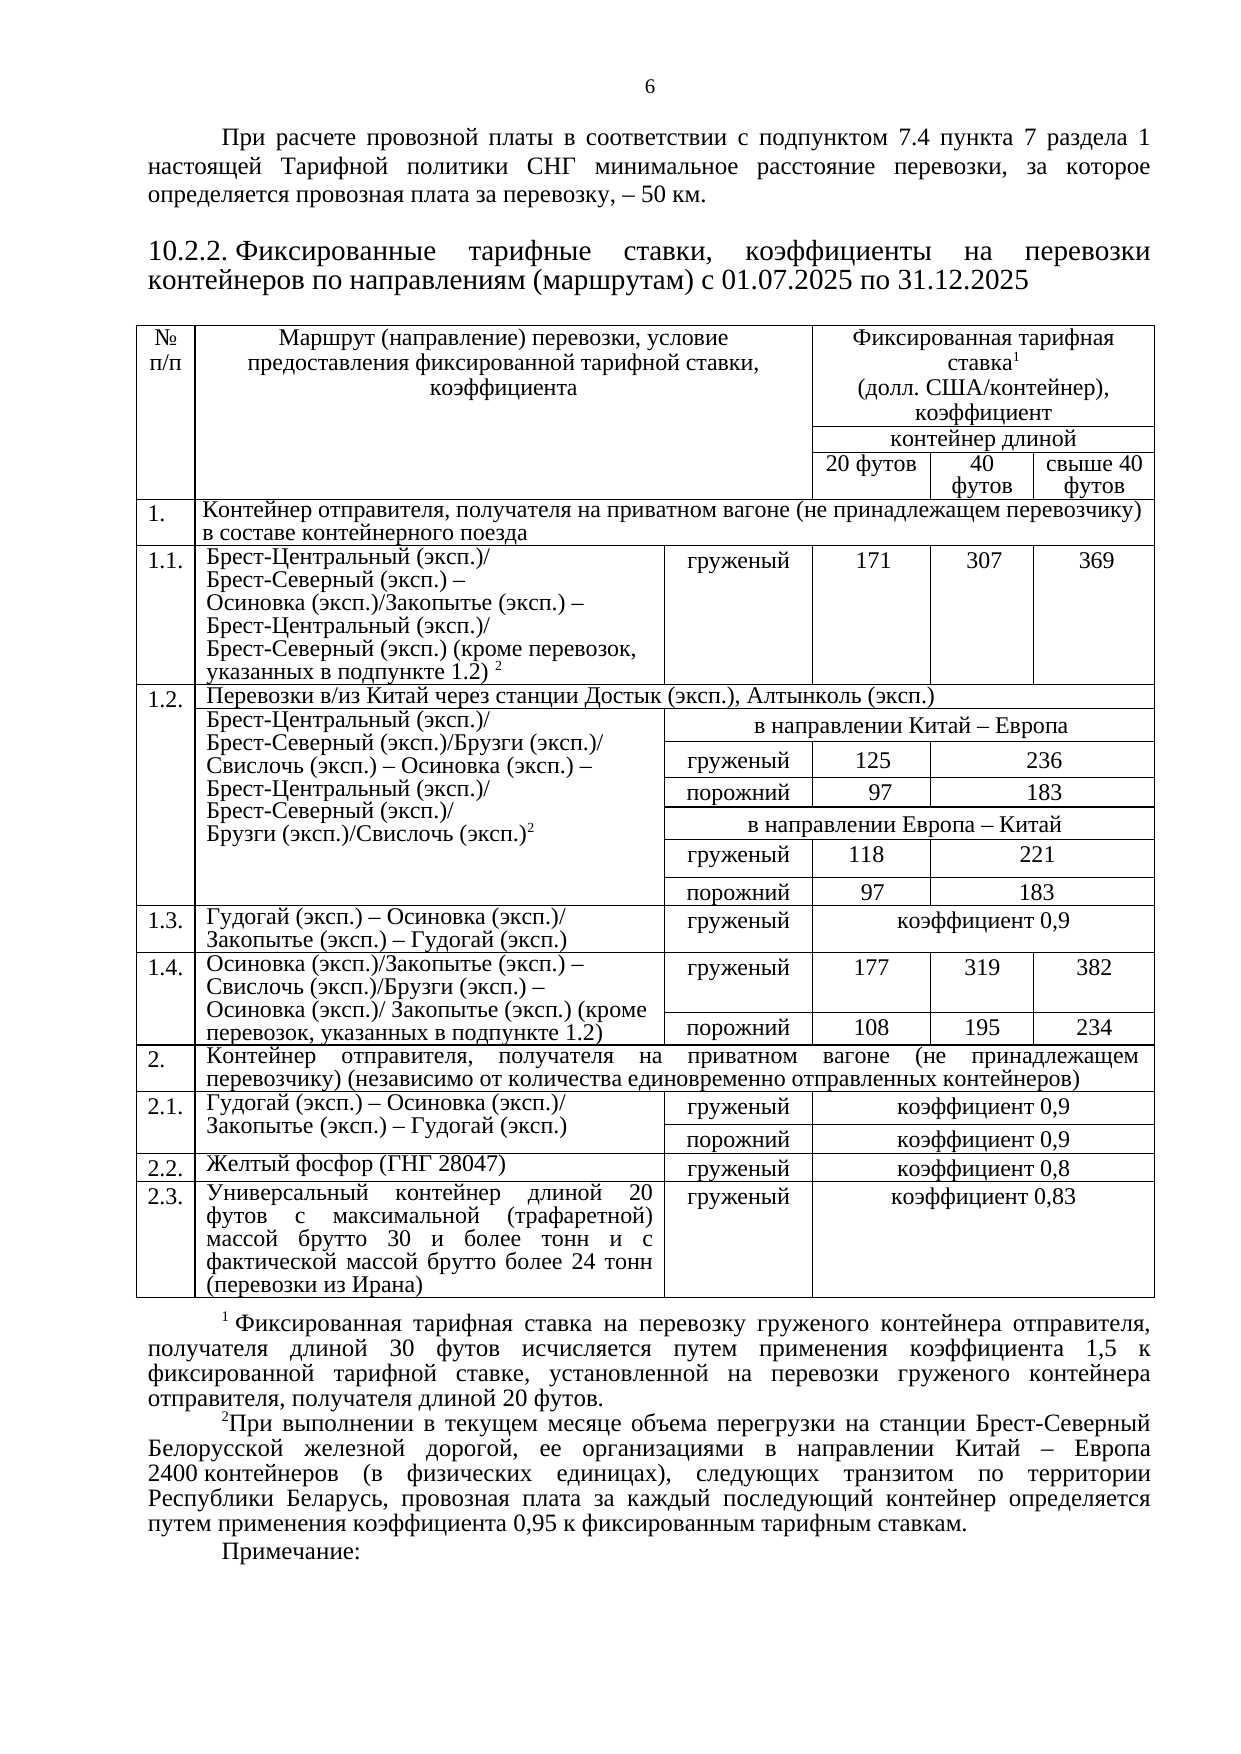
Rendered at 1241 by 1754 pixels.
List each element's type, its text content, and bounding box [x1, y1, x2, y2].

text 1 Фиксированная тарифная ставка на перевозку груженого контейнера отправителя, получателя длиной 30 футов исчисляется путем применения коэффициента 1,5 к фиксированной тарифной ставке, установленной на перевозки груженого контейнера отправителя, получателя длиной 20 футов. [148, 1311, 1152, 1411]
table_cell Универсальный контейнер длиной 20 футов с максимальной (трафаретной) массой брутто 30 и более тонн и с фактической массой брутто более 24 тонн (перевозки из Ирана) [196, 1182, 664, 1297]
text Примечание: [148, 1536, 1152, 1565]
table_cell груженый [665, 1154, 812, 1181]
table_cell 97 [813, 878, 930, 905]
table_cell контейнер длиной [813, 427, 1154, 452]
table_cell 2. [137, 1046, 194, 1091]
table_header Фиксированная тарифная ставка1 (долл. США/контейнер), коэффициент [813, 326, 1154, 426]
table_cell 108 [813, 1013, 930, 1044]
table_cell груженый [665, 1092, 812, 1124]
table_cell 2.1. [137, 1092, 194, 1152]
table_cell порожний [665, 1125, 812, 1152]
table_cell 1.3. [137, 906, 194, 952]
table_cell порожний [665, 778, 812, 806]
table_cell 382 [1034, 953, 1154, 1012]
table_cell груженый [665, 1182, 812, 1297]
table_cell груженый [665, 953, 812, 1012]
table_cell Брест-Центральный (эксп.)/ Брест-Северный (эксп.)/Брузги (эксп.)/ Свислочь (эксп.) – Осиновка (эксп.) – Брест-Центральный (эксп.)/ Брест-Северный (эксп.)/ Брузги (эксп.)/Свислочь (эксп.)2 [196, 709, 664, 905]
table_cell в направлении Китай – Европа [665, 709, 1154, 741]
table_cell коэффициент 0,83 [813, 1182, 1154, 1297]
table_cell Перевозки в/из Китай через станции Достык (эксп.), Алтынколь (эксп.) [196, 685, 1154, 708]
table_cell 183 [931, 778, 1154, 806]
table_cell коэффициент 0,9 [813, 1092, 1154, 1124]
table_cell порожний [665, 878, 812, 905]
table_cell 20 футов [813, 453, 930, 498]
table_cell 1.1. [137, 546, 194, 684]
table_cell порожний [665, 1013, 812, 1044]
text 2При выполнении в текущем месяце объема перегрузки на станции Брест-Северный Белорусской железной дорогой, ее организациями в направлении Китай – Европа 2400 контейнеров (в физических единицах), следующих транзитом по территории Республики Беларусь, провозная плата за каждый последующий контейнер определяется путем применения коэффициента 0,95 к фиксированным тарифным ставкам. [148, 1411, 1152, 1536]
table_cell 369 [1034, 546, 1154, 684]
table_cell 195 [931, 1013, 1033, 1044]
table_cell 236 [931, 742, 1154, 777]
table_cell 234 [1034, 1013, 1154, 1044]
table_cell 171 [813, 546, 930, 684]
table_cell 97 [813, 778, 930, 806]
table_header № п/п [137, 326, 194, 498]
table_cell Контейнер отправителя, получателя на приватном вагоне (не принадлежащем перевозчику) (независимо от количества единовременно отправленных контейнеров) [196, 1046, 1154, 1091]
table_cell Осиновка (эксп.)/Закопытье (эксп.) – Свислочь (эксп.)/Брузги (эксп.) – Осиновка (эксп.)/ Закопытье (эксп.) (кроме перевозок, указанных в подпункте 1.2) [196, 953, 664, 1044]
table_cell 1. [137, 500, 194, 545]
table_cell 40 футов [931, 453, 1033, 498]
table_cell 1.4. [137, 953, 194, 1044]
table_cell 2.2. [137, 1154, 194, 1181]
table_cell 319 [931, 953, 1033, 1012]
text При расчете провозной платы в соответствии с подпунктом 7.4 пункта 7 раздела 1 настоящей Тарифной политики СНГ минимальное расстояние перевозки, за которое определяется провозная плата за перевозку, – 50 км. [148, 122, 1152, 208]
table_cell 307 [931, 546, 1033, 684]
table_cell 2.3. [137, 1182, 194, 1297]
table_cell 125 [813, 742, 930, 777]
table_cell груженый [665, 906, 812, 952]
table_cell коэффициент 0,8 [813, 1154, 1154, 1181]
table_cell 221 [931, 840, 1154, 877]
table_cell коэффициент 0,9 [813, 906, 1154, 952]
table_cell 1.2. [137, 685, 194, 905]
table_header Маршрут (направление) перевозки, условие предоставления фиксированной тарифной ставки, коэффициента [196, 326, 812, 498]
table_cell Гудогай (эксп.) – Осиновка (эксп.)/ Закопытье (эксп.) – Гудогай (эксп.) [196, 1092, 664, 1152]
table_cell 118 [813, 840, 930, 877]
table_cell коэффициент 0,9 [813, 1125, 1154, 1152]
table_cell груженый [665, 840, 812, 877]
table_cell 177 [813, 953, 930, 1012]
table_cell свыше 40 футов [1034, 453, 1154, 498]
table_cell груженый [665, 742, 812, 777]
table_cell Желтый фосфор (ГНГ 28047) [196, 1154, 664, 1181]
table_cell 183 [931, 878, 1154, 905]
table_cell Брест-Центральный (эксп.)/ Брест-Северный (эксп.) – Осиновка (эксп.)/Закопытье (эксп.) – Брест-Центральный (эксп.)/ Брест-Северный (эксп.) (кроме перевозок, указанных в подпункте 1.2) 2 [196, 546, 664, 684]
table_cell в направлении Европа – Китай [665, 808, 1154, 839]
table_cell груженый [665, 546, 812, 684]
table_cell Контейнер отправителя, получателя на приватном вагоне (не принадлежащем перевозчику) в составе контейнерного поезда [196, 500, 1154, 545]
text 10.2.2. Фиксированные тарифные ставки, коэффициенты на перевозки контейнеров по направлениям (маршрутам) с 01.07.2025 по 31.12.2025 [148, 237, 1152, 295]
table_cell Гудогай (эксп.) – Осиновка (эксп.)/ Закопытье (эксп.) – Гудогай (эксп.) [196, 906, 664, 952]
